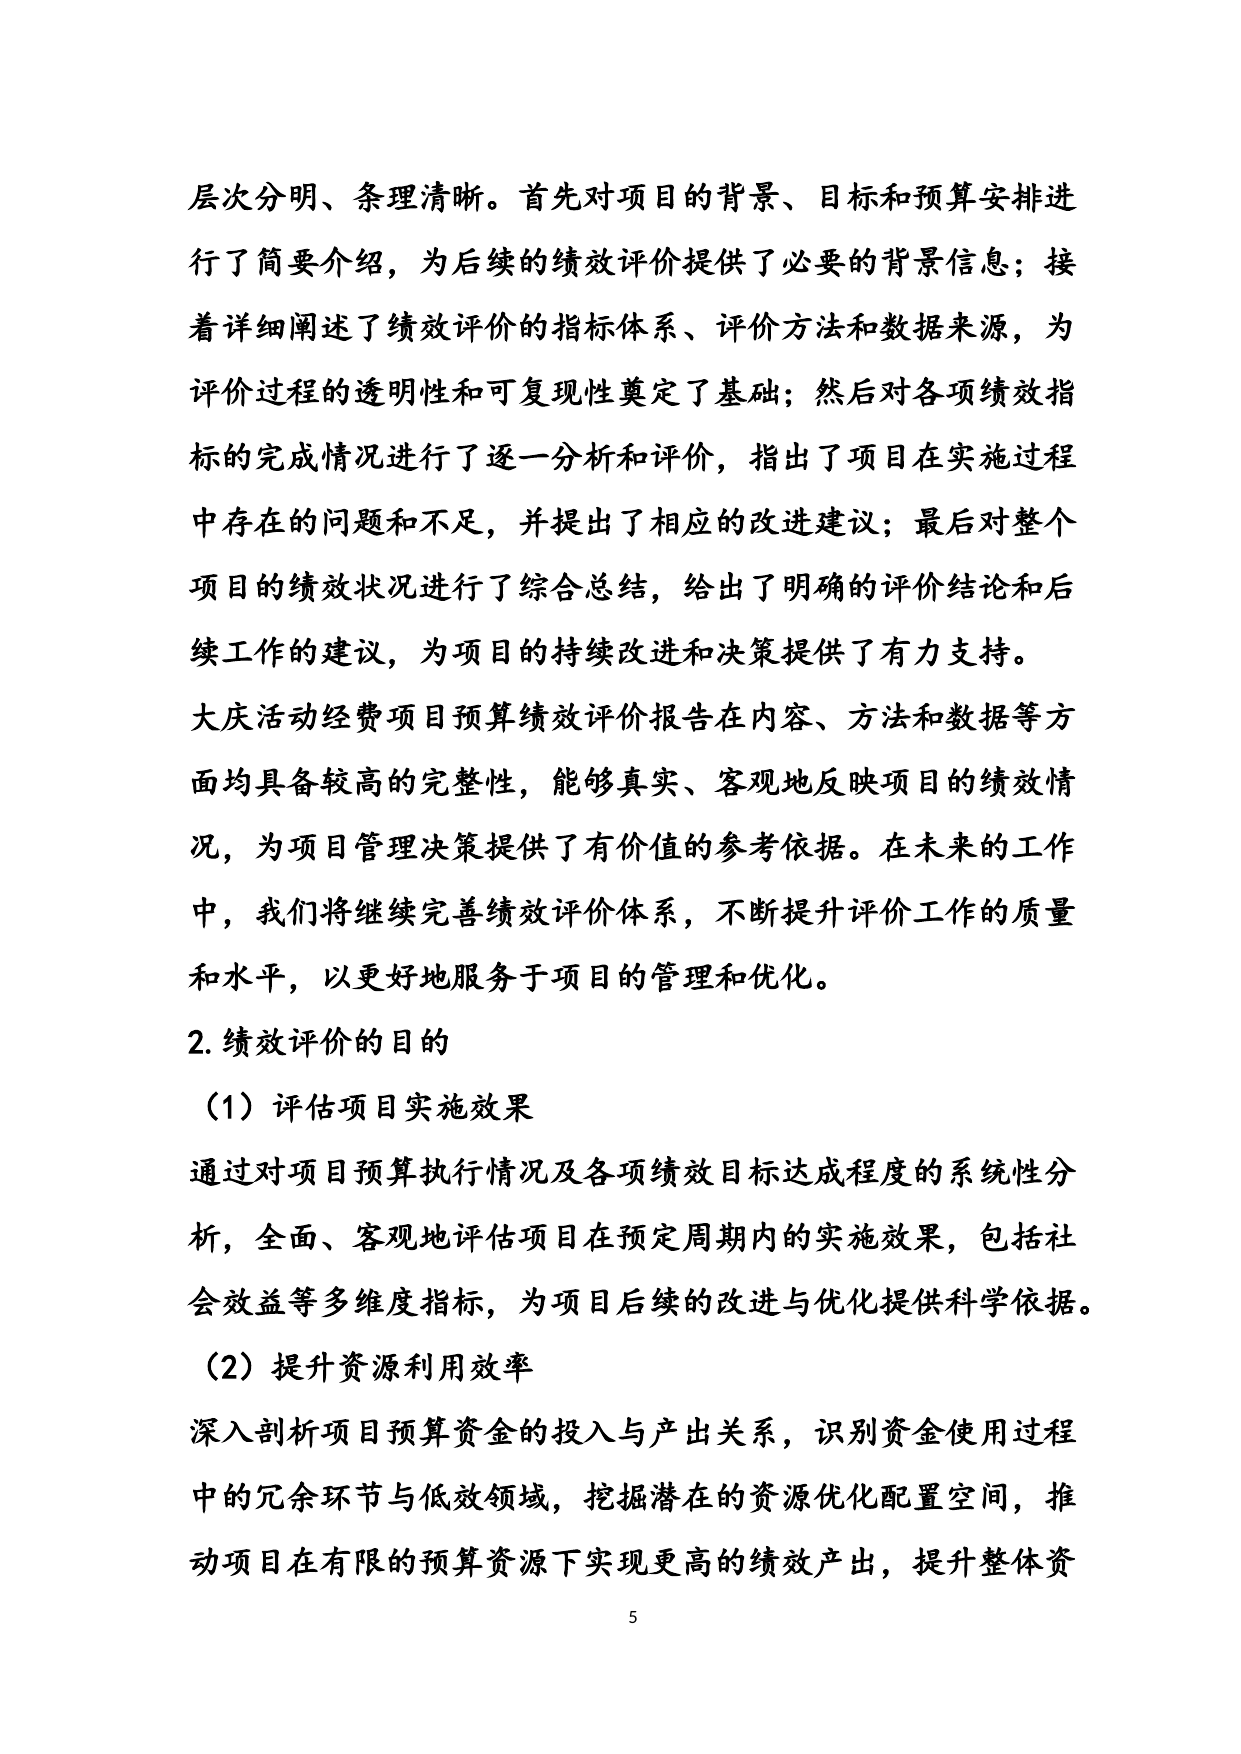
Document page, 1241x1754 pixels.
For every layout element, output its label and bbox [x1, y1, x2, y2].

text [187, 162, 1078, 1592]
